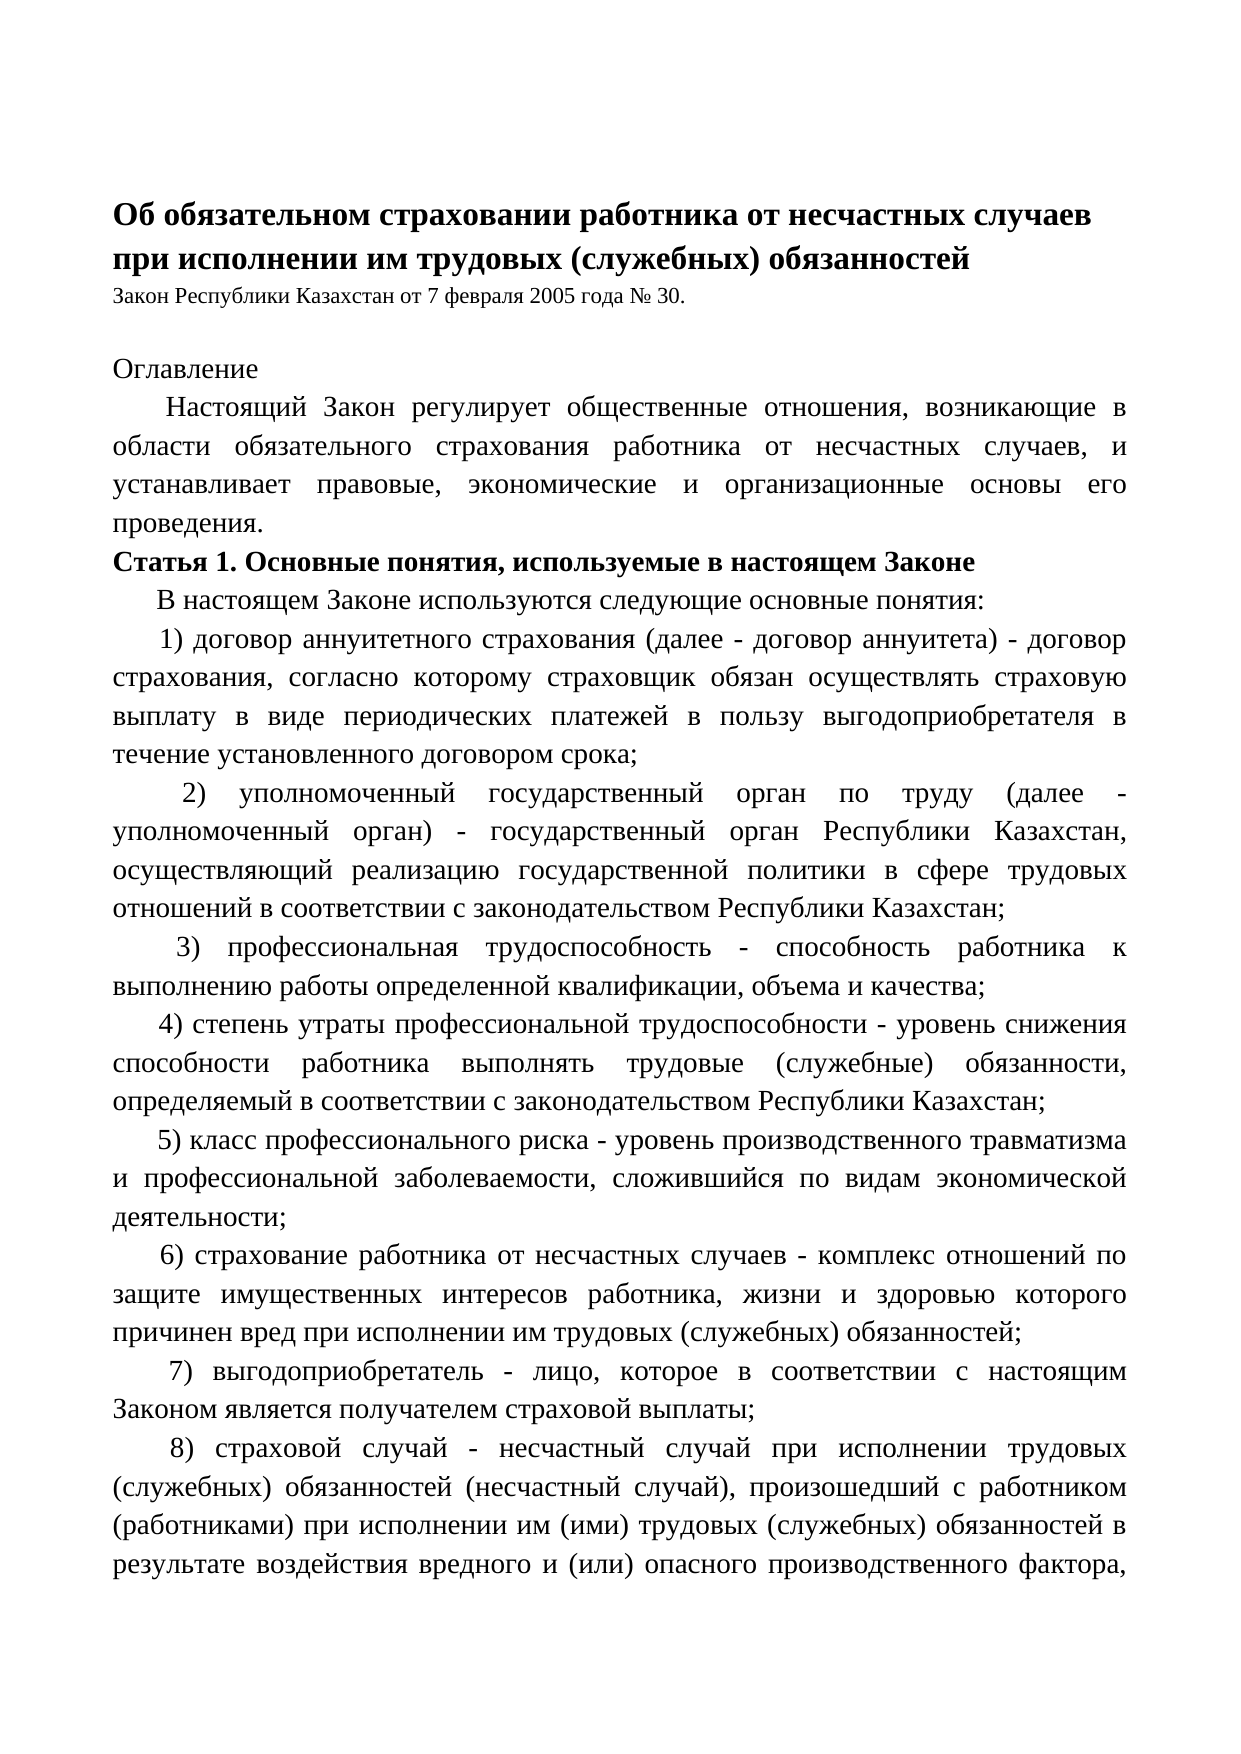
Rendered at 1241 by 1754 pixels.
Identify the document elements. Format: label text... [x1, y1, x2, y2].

text Оглавление [112, 351, 1128, 384]
text Закон Республики Казахстан от 7 февраля 2005 года № 30. [112, 282, 1128, 308]
text 6) страхование работника от несчастных случаев - комплекс отношений по защите имущественных интересов работника, жизни и здоровью которого причинен вред при исполнении им трудовых (служебных) обязанностей; [112, 1237, 1128, 1348]
text В настоящем Законе используются следующие основные понятия: [112, 582, 1128, 616]
text 3) профессиональная трудоспособность - способность работника к выполнению работы определенной квалификации, объема и качества; [112, 929, 1128, 1001]
text 2) уполномоченный государственный орган по труду (далее - уполномоченный орган) - государственный орган Республики Казахстан, осуществляющий реализацию государственной политики в сфере трудовых отношений в соответствии с законодательством Республики Казахстан; [112, 775, 1128, 924]
text 5) класс профессионального риска - уровень производственного травматизма и профессиональной заболеваемости, сложившийся по видам экономической деятельности; [112, 1122, 1128, 1232]
text Статья 1. Основные понятия, используемые в настоящем Законе [112, 544, 1128, 577]
text 7) выгодоприобретатель - лицо, которое в соответствии с настоящим Законом является получателем страховой выплаты; [112, 1353, 1128, 1425]
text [112, 1430, 1128, 1579]
text Настоящий Закон регулирует общественные отношения, возникающие в области обязательного страхования работника от несчастных случаев, и устанавливает правовые, экономические и организационные основы его проведения. [112, 389, 1128, 539]
text 1) договор аннуитетного страхования (далее - договор аннуитета) - договор страхования, согласно которому страховщик обязан осуществлять страховую выплату в виде периодических платежей в пользу выгодоприобретателя в течение установленного договором срока; [112, 621, 1128, 770]
text Об обязательном страховании работника от несчастных случаев при исполнении им трудовых (служебных) обязанностей [112, 194, 1128, 276]
text 4) степень утраты профессиональной трудоспособности - уровень снижения способности работника выполнять трудовые (служебные) обязанности, определяемый в соответствии с законодательством Республики Казахстан; [112, 1006, 1128, 1117]
